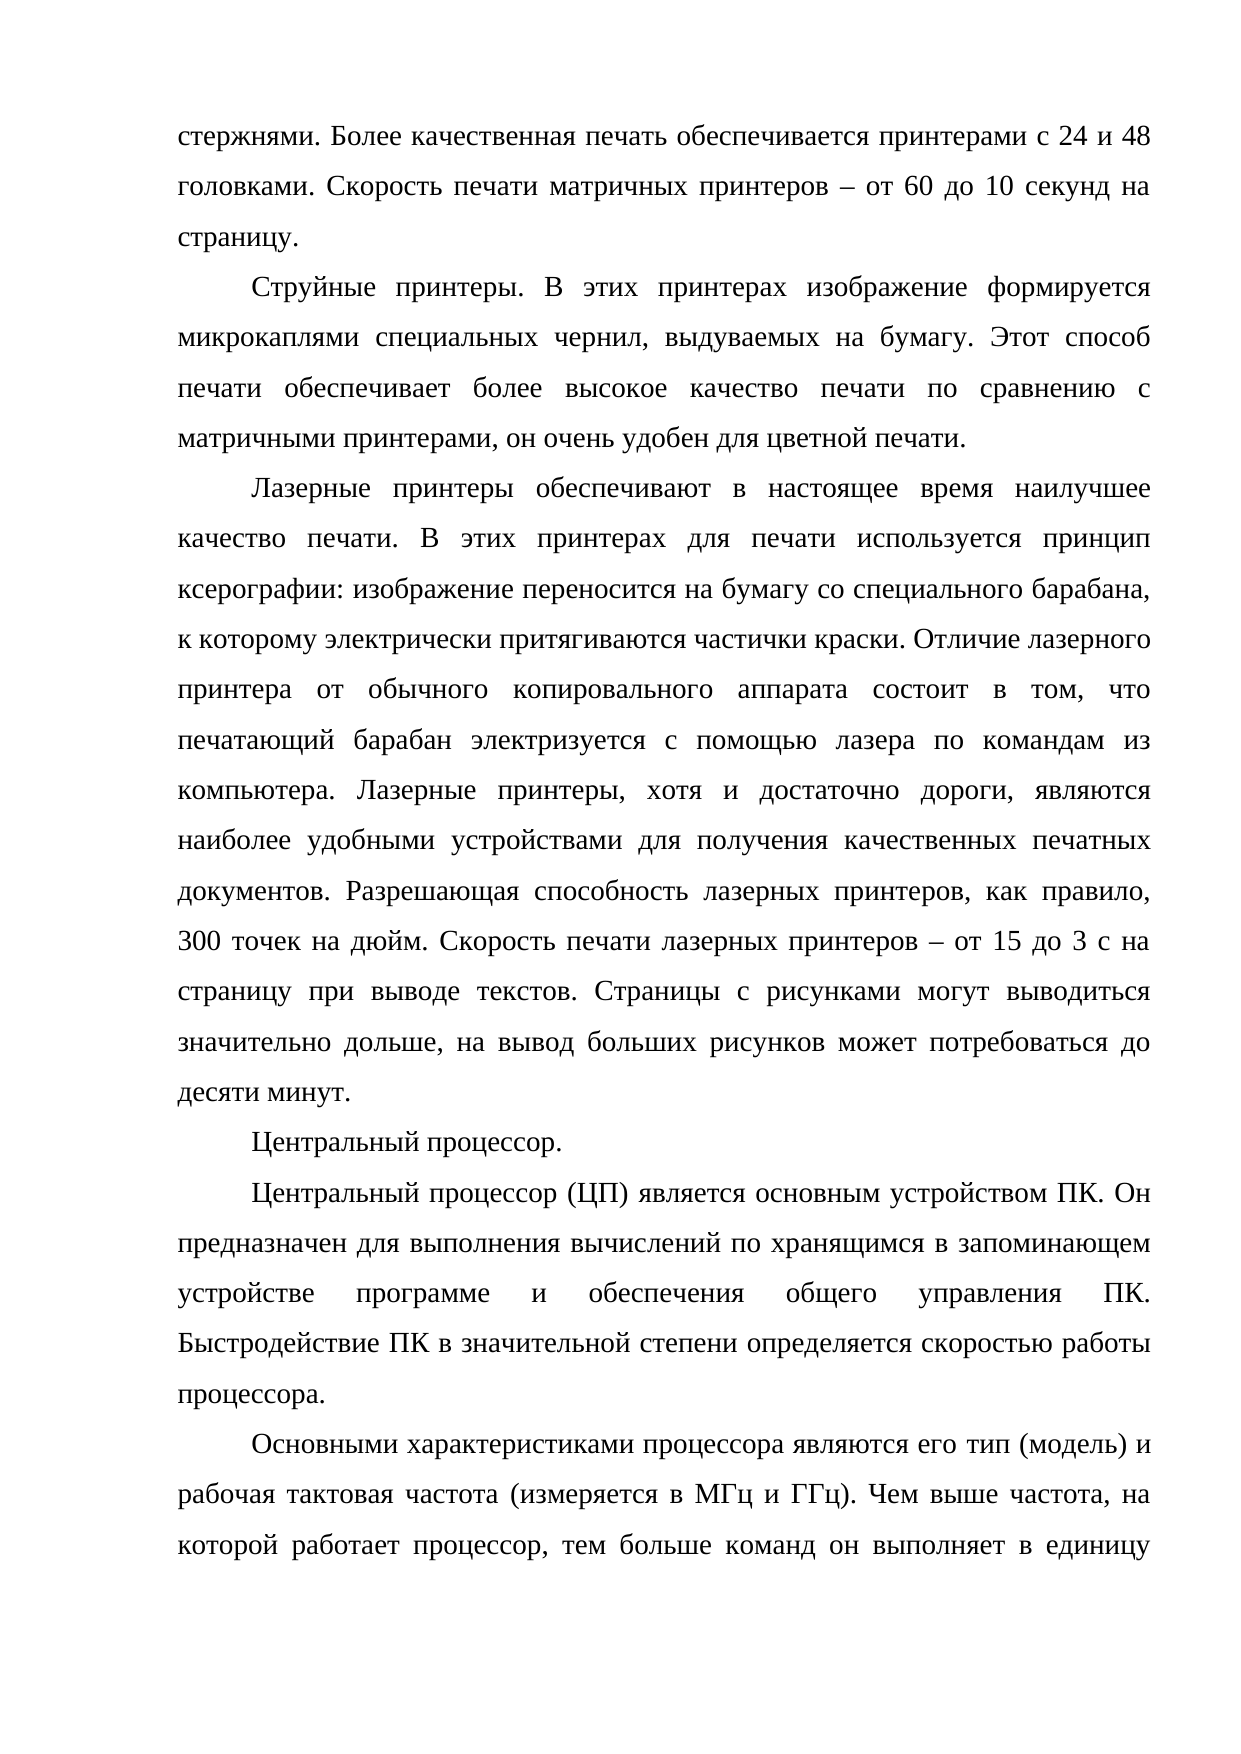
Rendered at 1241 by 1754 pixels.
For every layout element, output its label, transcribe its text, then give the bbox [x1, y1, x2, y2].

text Центральный процессор (ЦП) является основным устройством ПК. Он предназначен для выполнения вычислений по хранящимся в запоминающем устройстве программе и обеспечения общего управления ПК. Быстродействие ПК в значительной степени определяется скоростью работы процессора. [177, 1175, 1152, 1409]
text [177, 118, 1152, 252]
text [177, 1426, 1152, 1560]
text Лазерные принтеры обеспечивают в настоящее время наилучшее качество печати. В этих принтерах для печати используется принцип ксерографии: изображение переносится на бумагу со специального барабана, к которому электрически притягиваются частички краски. Отличие лазерного принтера от обычного копировального аппарата состоит в том, что печатающий барабан электризуется с помощью лазера по командам из компьютера. Лазерные принтеры, хотя и достаточно дороги, являются наиболее удобными устройствами для получения качественных печатных документов. Разрешающая способность лазерных принтеров, как правило, 300 точек на дюйм. Скорость печати лазерных принтеров – от 15 до 3 с на страницу при выводе текстов. Страницы с рисунками могут выводиться значительно дольше, на вывод больших рисунков может потребоваться до десяти минут. [177, 470, 1152, 1108]
text Центральный процессор. [177, 1124, 1152, 1158]
text Струйные принтеры. В этих принтерах изображение формируется микрокаплями специальных чернил, выдуваемых на бумагу. Этот способ печати обеспечивает более высокое качество печати по сравнению с матричными принтерами, он очень удобен для цветной печати. [177, 269, 1152, 453]
